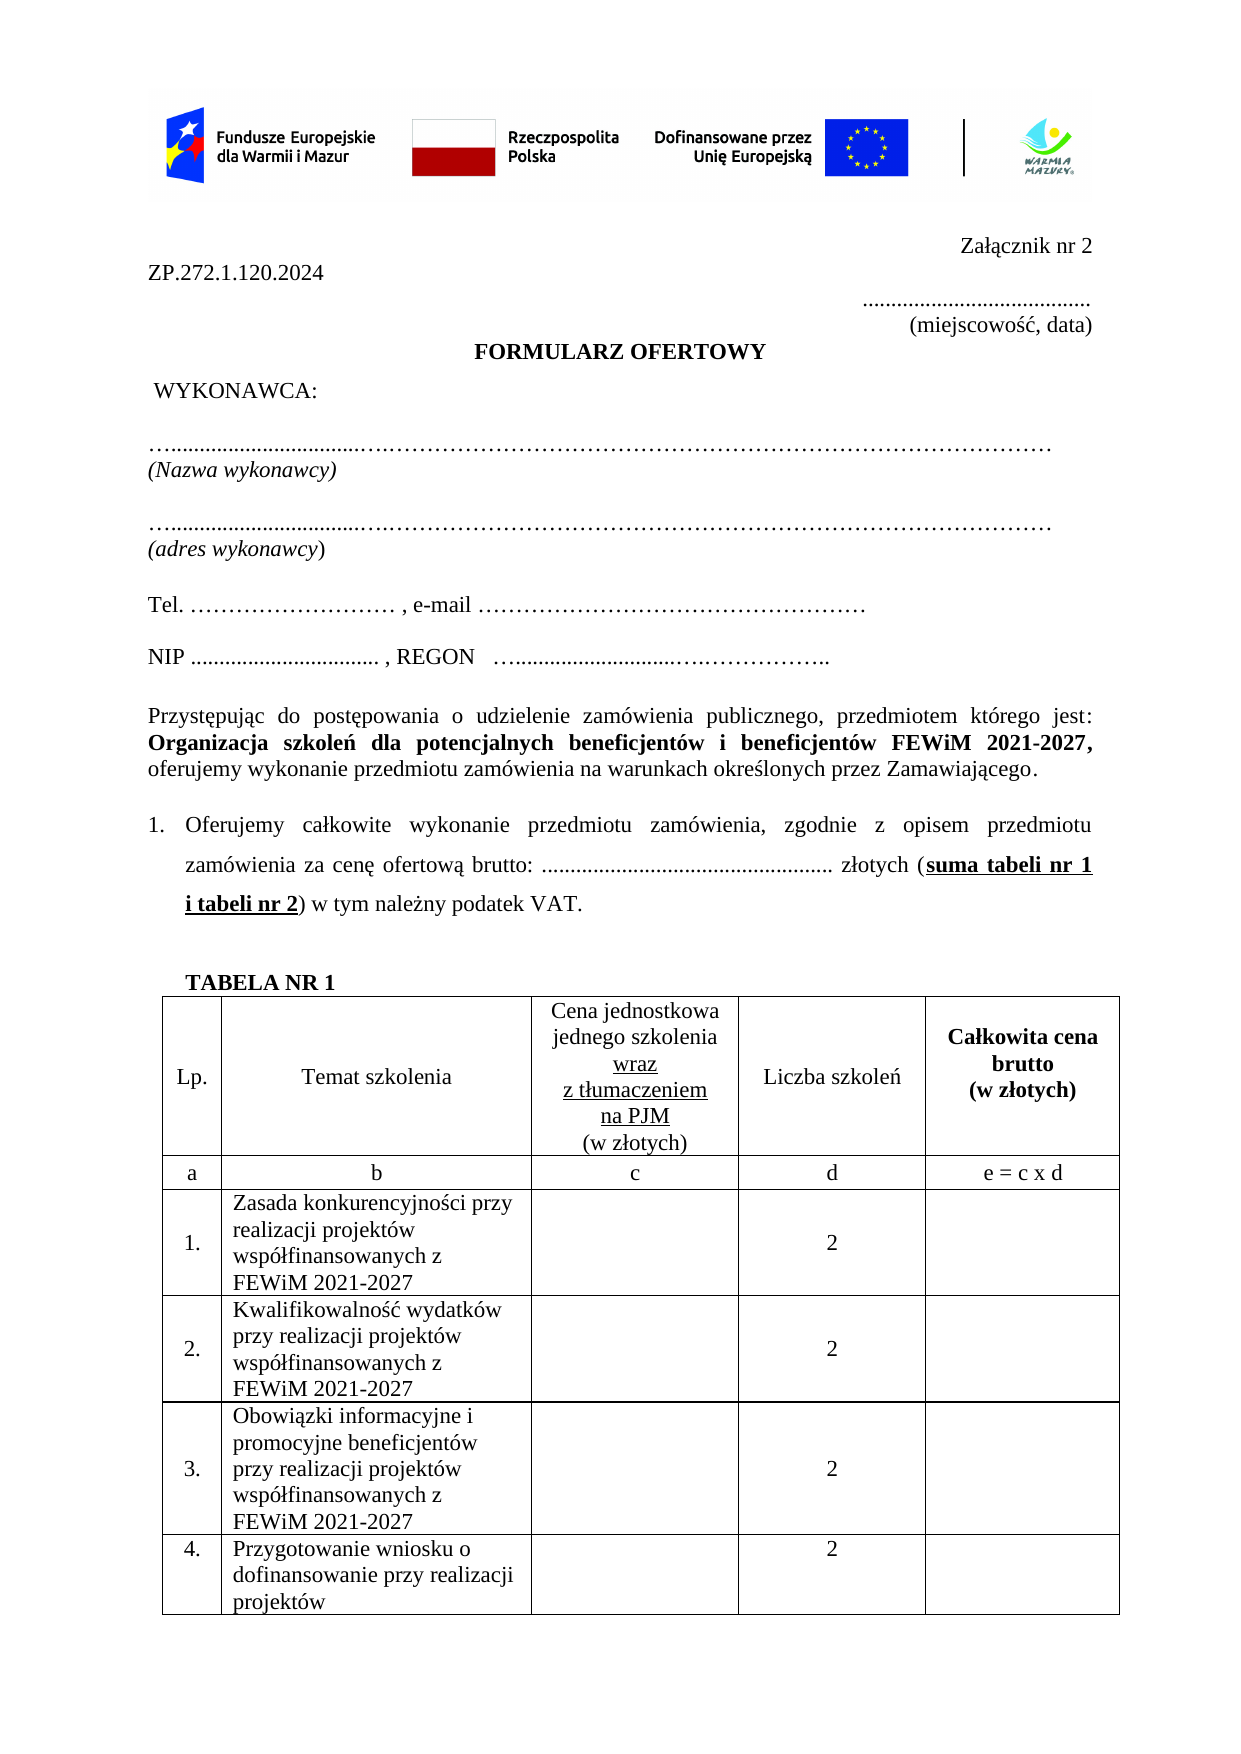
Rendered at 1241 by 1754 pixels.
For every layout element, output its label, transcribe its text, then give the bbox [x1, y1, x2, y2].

text Tel. ……………………… , e-mail …………………………………………… [148, 591, 1092, 617]
table_cell [532, 1190, 738, 1295]
table_cell 1. [163, 1190, 221, 1295]
text ........................................ (miejscowość, data) [148, 285, 1092, 338]
table_cell 2 [739, 1535, 925, 1614]
text (adres wykonawcy) [148, 536, 1092, 562]
table_cell Zasada konkurencyjności przy realizacji projektów współfinansowanych z FEWiM 2021-2027 [222, 1190, 531, 1295]
table_header Lp. [163, 997, 221, 1155]
table_cell Kwalifikowalność wydatków przy realizacji projektów współfinansowanych z FEWiM 2021-2027 [222, 1296, 531, 1401]
table_header Liczba szkoleń [739, 997, 925, 1155]
text ….................................….…………………………………………………………………………… [148, 509, 1092, 536]
table_cell Obowiązki informacyjne i promocyjne beneficjentów przy realizacji projektów współfinansowanych z FEWiM 2021-2027 [222, 1403, 531, 1534]
table_cell [926, 1403, 1119, 1534]
table_cell [532, 1403, 738, 1534]
table_cell [926, 1190, 1119, 1295]
text ….................................….…………………………………………………………………………… [148, 430, 1092, 456]
table_cell [926, 1535, 1119, 1614]
table_header Cena jednostkowa jednego szkolenia wraz z tłumaczeniem na PJM (w złotych) [532, 997, 738, 1155]
table_cell c [532, 1156, 738, 1188]
picture [148, 88, 1093, 202]
table_cell 2. [163, 1296, 221, 1401]
table_cell b [222, 1156, 531, 1188]
text ZP.272.1.120.2024 [148, 259, 1092, 285]
list Oferujemy całkowite wykonanie przedmiotu zamówienia, zgodnie z opisem przedmiotu zamówienia za cenę ofertową brutto: ................................................... złotych (suma tabeli nr 1 i tabeli nr 2) w tym należny podatek VAT. [148, 812, 1092, 917]
text WYKONAWCA: [148, 377, 1092, 404]
text NIP ................................. , REGON …............................….…………….. [148, 643, 1092, 670]
table_cell d [739, 1156, 925, 1188]
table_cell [222, 1535, 531, 1614]
table_cell a [163, 1156, 221, 1188]
table_cell e = c x d [926, 1156, 1119, 1188]
table_cell 4. [163, 1535, 221, 1614]
table_header Całkowita cena brutto (w złotych) [926, 997, 1119, 1155]
text (Nazwa wykonawcy) [148, 456, 1092, 483]
text TABELA NR 1 [185, 969, 1092, 996]
text Załącznik nr 2 [148, 232, 1092, 259]
table_cell 3. [163, 1403, 221, 1534]
text Przystępując do postępowania o udzielenie zamówienia publicznego, przedmiotem którego jest: Organizacja szkoleń dla potencjalnych beneficjentów i beneficjentów FEWiM 2021-2027, oferujemy wykonanie przedmiotu zamówienia na warunkach określonych przez Zamawiającego. [148, 702, 1092, 781]
table_cell 2 [739, 1296, 925, 1401]
text FORMULARZ OFERTOWY [148, 338, 1092, 364]
table_header Temat szkolenia [222, 997, 531, 1155]
table_cell [532, 1296, 738, 1401]
table_cell [926, 1296, 1119, 1401]
table_cell 2 [739, 1403, 925, 1534]
table_cell [532, 1535, 738, 1614]
table_cell 2 [739, 1190, 925, 1295]
